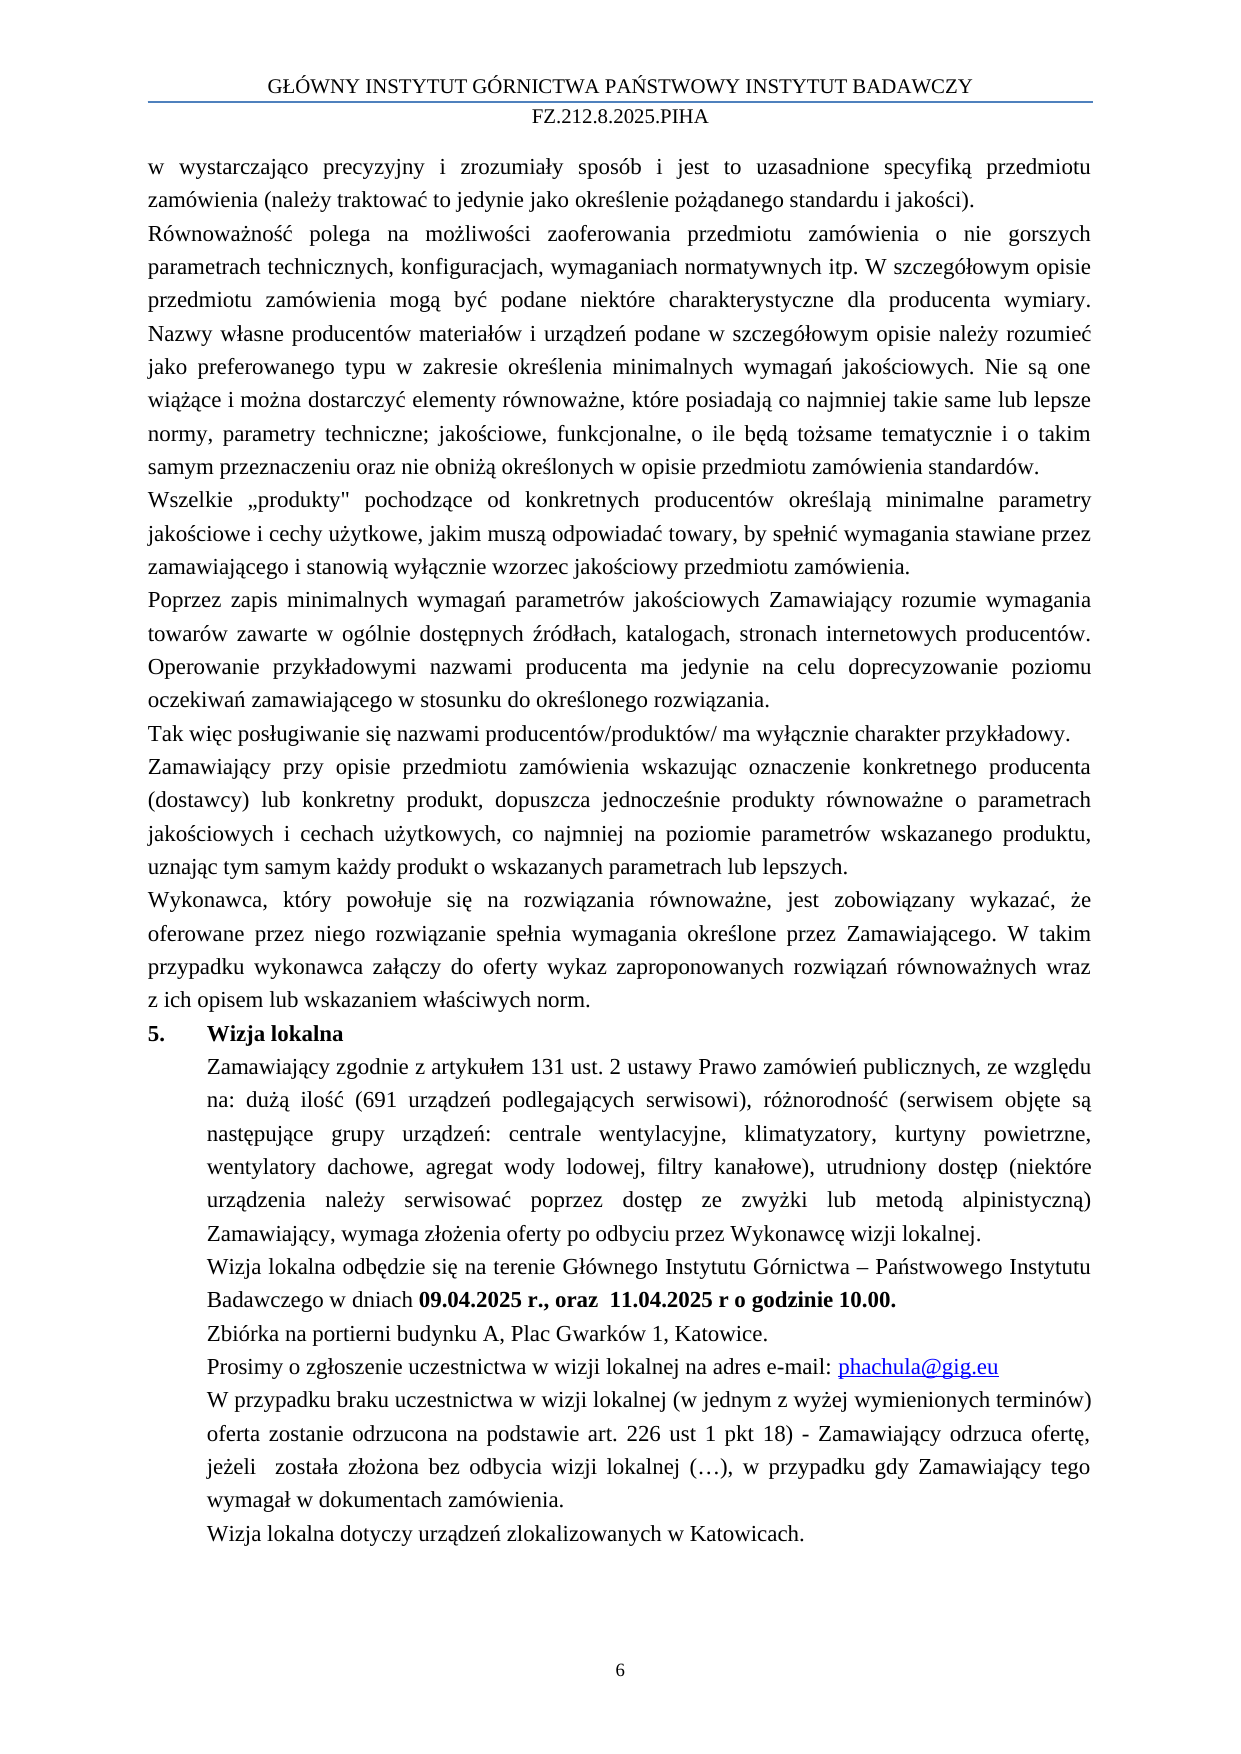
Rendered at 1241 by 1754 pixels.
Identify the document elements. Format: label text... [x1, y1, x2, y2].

text Równoważność polega na możliwości zaoferowania przedmiotu zamówienia o nie gorszych parametrach technicznych, konfiguracjach, wymaganiach normatywnych itp. W szczegółowym opisie przedmiotu zamówienia mogą być podane niektóre charakterystyczne dla producenta wymiary. Nazwy własne producentów materiałów i urządzeń podane w szczegółowym opisie należy rozumieć jako preferowanego typu w zakresie określenia minimalnych wymagań jakościowych. Nie są one wiążące i można dostarczyć elementy równoważne, które posiadają co najmniej takie same lub lepsze normy, parametry techniczne; jakościowe, funkcjonalne, o ile będą tożsame tematycznie i o takim samym przeznaczeniu oraz nie obniżą określonych w opisie przedmiotu zamówienia standardów. [148, 214, 1093, 481]
text 5. Wizja lokalna [148, 1014, 1093, 1048]
text W przypadku braku uczestnictwa w wizji lokalnej (w jednym z wyżej wymienionych terminów) oferta zostanie odrzucona na podstawie art. 226 ust 1 pkt 18) - Zamawiający odrzuca ofertę, jeżeli została złożona bez odbycia wizji lokalnej (…), w przypadku gdy Zamawiający tego wymagał w dokumentach zamówienia. [148, 1381, 1093, 1514]
text Zbiórka na portierni budynku A, Plac Gwarków 1, Katowice. [148, 1314, 1093, 1348]
text Poprzez zapis minimalnych wymagań parametrów jakościowych Zamawiający rozumie wymagania towarów zawarte w ogólnie dostępnych źródłach, katalogach, stronach internetowych producentów. Operowanie przykładowymi nazwami producenta ma jedynie na celu doprecyzowanie poziomu oczekiwań zamawiającego w stosunku do określonego rozwiązania. [148, 581, 1093, 714]
text Wykonawca, który powołuje się na rozwiązania równoważne, jest zobowiązany wykazać, że oferowane przez niego rozwiązanie spełnia wymagania określone przez Zamawiającego. W takim przypadku wykonawca załączy do oferty wykaz zaproponowanych rozwiązań równoważnych wraz z ich opisem lub wskazaniem właściwych norm. [148, 881, 1093, 1014]
text Wizja lokalna dotyczy urządzeń zlokalizowanych w Katowicach. [148, 1514, 1093, 1548]
text Prosimy o zgłoszenie uczestnictwa w wizji lokalnej na adres e-mail: phachula@gig.eu [148, 1348, 1093, 1381]
text Wszelkie „produkty" pochodzące od konkretnych producentów określają minimalne parametry jakościowe i cechy użytkowe, jakim muszą odpowiadać towary, by spełnić wymagania stawiane przez zamawiającego i stanowią wyłącznie wzorzec jakościowy przedmiotu zamówienia. [148, 481, 1093, 581]
text Zamawiający zgodnie z artykułem 131 ust. 2 ustawy Prawo zamówień publicznych, ze względu na: dużą ilość (691 urządzeń podlegających serwisowi), różnorodność (serwisem objęte są następujące grupy urządzeń: centrale wentylacyjne, klimatyzatory, kurtyny powietrzne, wentylatory dachowe, agregat wody lodowej, filtry kanałowe), utrudniony dostęp (niektóre urządzenia należy serwisować poprzez dostęp ze zwyżki lub metodą alpinistyczną) Zamawiający, wymaga złożenia oferty po odbyciu przez Wykonawcę wizji lokalnej. Wizja lokalna odbędzie się na terenie Głównego Instytutu Górnictwa – Państwowego Instytutu Badawczego w dniach 09.04.2025 r., oraz 11.04.2025 r o godzinie 10.00. [148, 1048, 1093, 1314]
text Tak więc posługiwanie się nazwami producentów/produktów/ ma wyłącznie charakter przykładowy. [148, 714, 1093, 748]
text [148, 148, 1093, 214]
text Zamawiający przy opisie przedmiotu zamówienia wskazując oznaczenie konkretnego producenta (dostawcy) lub konkretny produkt, dopuszcza jednocześnie produkty równoważne o parametrach jakościowych i cechach użytkowych, co najmniej na poziomie parametrów wskazanego produktu, uznając tym samym każdy produkt o wskazanych parametrach lub lepszych. [148, 748, 1093, 881]
